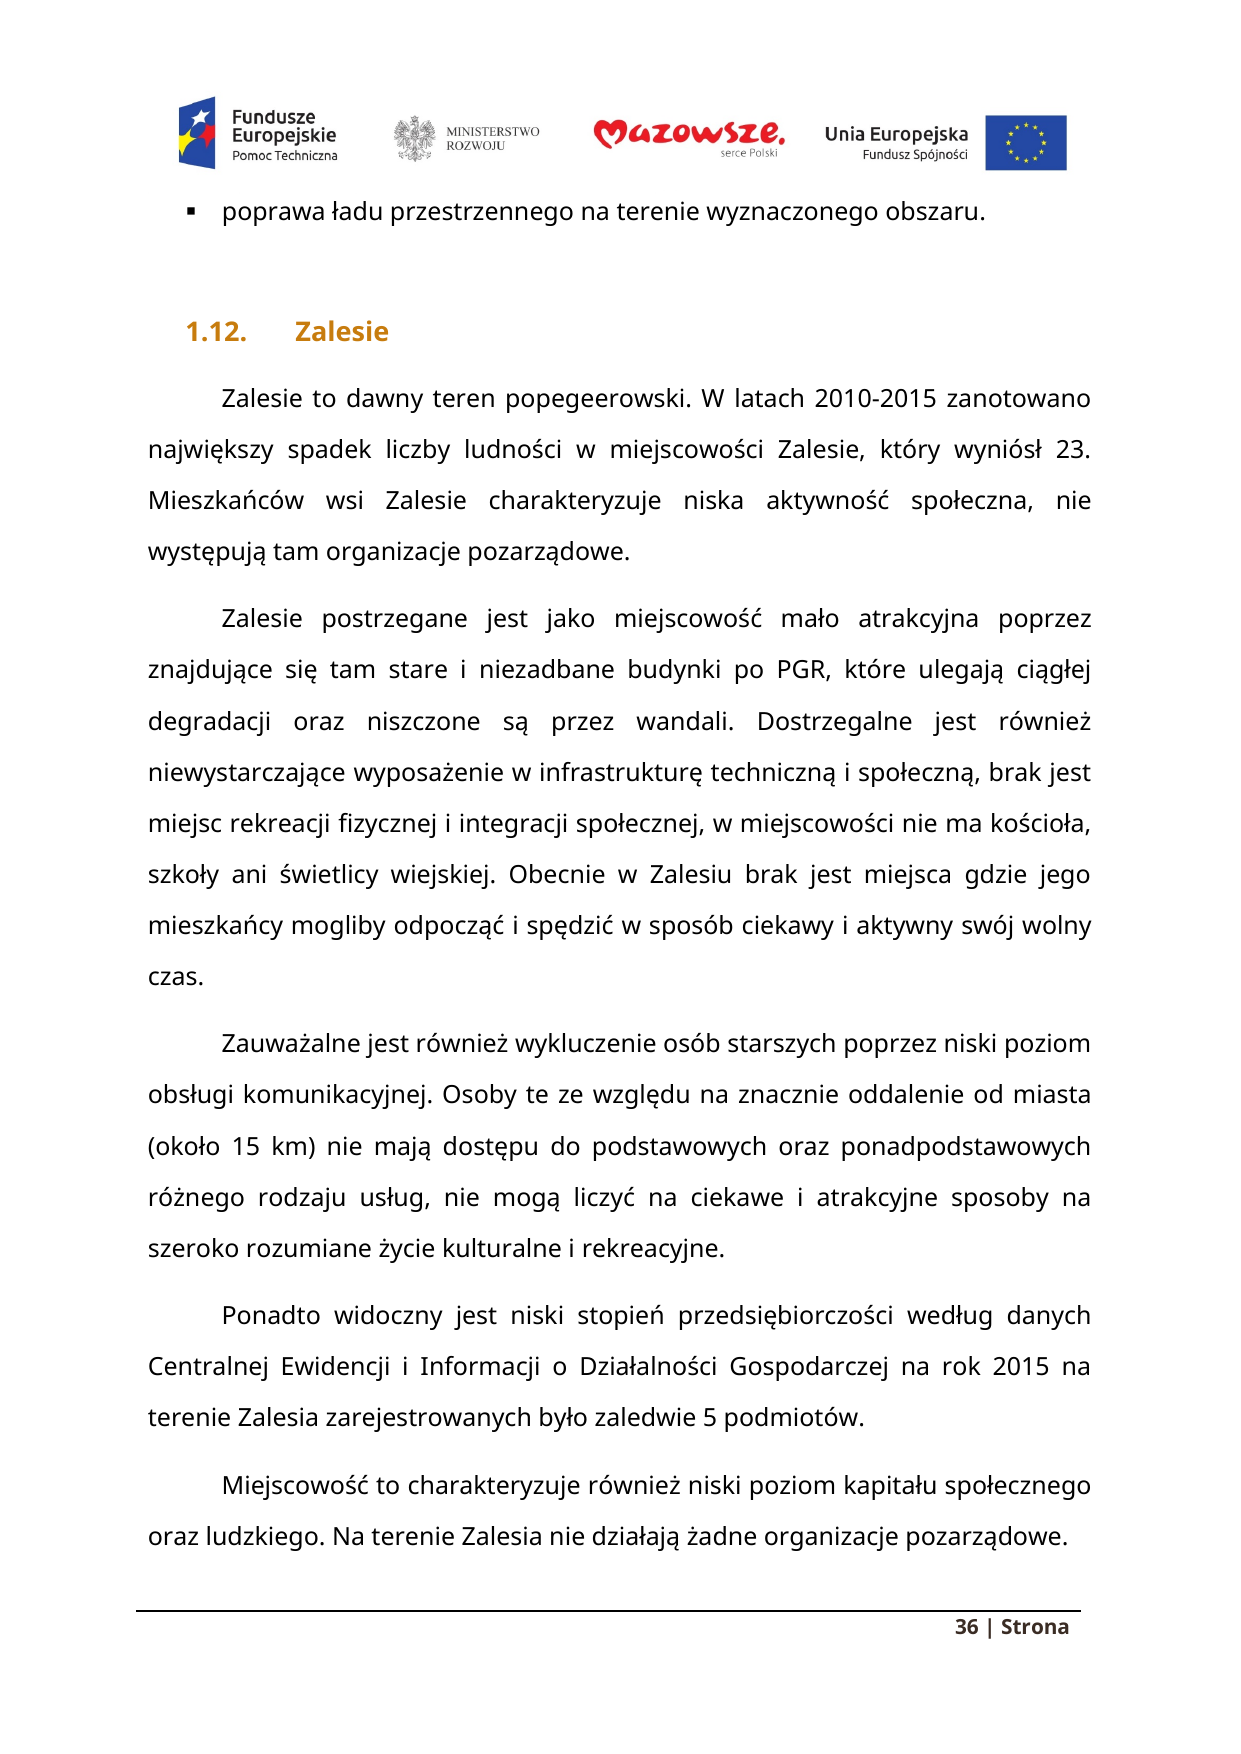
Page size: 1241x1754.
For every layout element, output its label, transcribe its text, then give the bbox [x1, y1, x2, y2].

text Miejscowość to charakteryzuje również niski poziom kapitału społecznego oraz ludzkiego. Na terenie Zalesia nie działają żadne organizacje pozarządowe. [148, 1468, 1092, 1553]
text Ponadto widoczny jest niski stopień przedsiębiorczości według danych Centralnej Ewidencji i Informacji o Działalności Gospodarczej na rok 2015 na terenie Zalesia zarejestrowanych było zaledwie 5 podmiotów. [148, 1298, 1092, 1434]
subtitle Zalesie [185, 312, 1092, 349]
picture [147, 73, 1093, 194]
list poprawa ładu przestrzennego na terenie wyznaczonego obszaru. [185, 194, 1100, 228]
text Zauważalne jest również wykluczenie osób starszych poprzez niski poziom obsługi komunikacyjnej. Osoby te ze względu na znacznie oddalenie od miasta (około 15 km) nie mają dostępu do podstawowych oraz ponadpodstawowych różnego rodzaju usług, nie mogą liczyć na ciekawe i atrakcyjne sposoby na szeroko rozumiane życie kulturalne i rekreacyjne. [148, 1026, 1092, 1264]
text Zalesie postrzegane jest jako miejscowość mało atrakcyjna poprzez znajdujące się tam stare i niezadbane budynki po PGR, które ulegają ciągłej degradacji oraz niszczone są przez wandali. Dostrzegalne jest również niewystarczające wyposażenie w infrastrukturę techniczną i społeczną, brak jest miejsc rekreacji fizycznej i integracji społecznej, w miejscowości nie ma kościoła, szkoły ani świetlicy wiejskiej. Obecnie w Zalesiu brak jest miejsca gdzie jego mieszkańcy mogliby odpocząć i spędzić w sposób ciekawy i aktywny swój wolny czas. [148, 601, 1092, 992]
text Zalesie to dawny teren popegeerowski. W latach 2010-2015 zanotowano największy spadek liczby ludności w miejscowości Zalesie, który wyniósł 23. Mieszkańców wsi Zalesie charakteryzuje niska aktywność społeczna, nie występują tam organizacje pozarządowe. [148, 380, 1092, 567]
